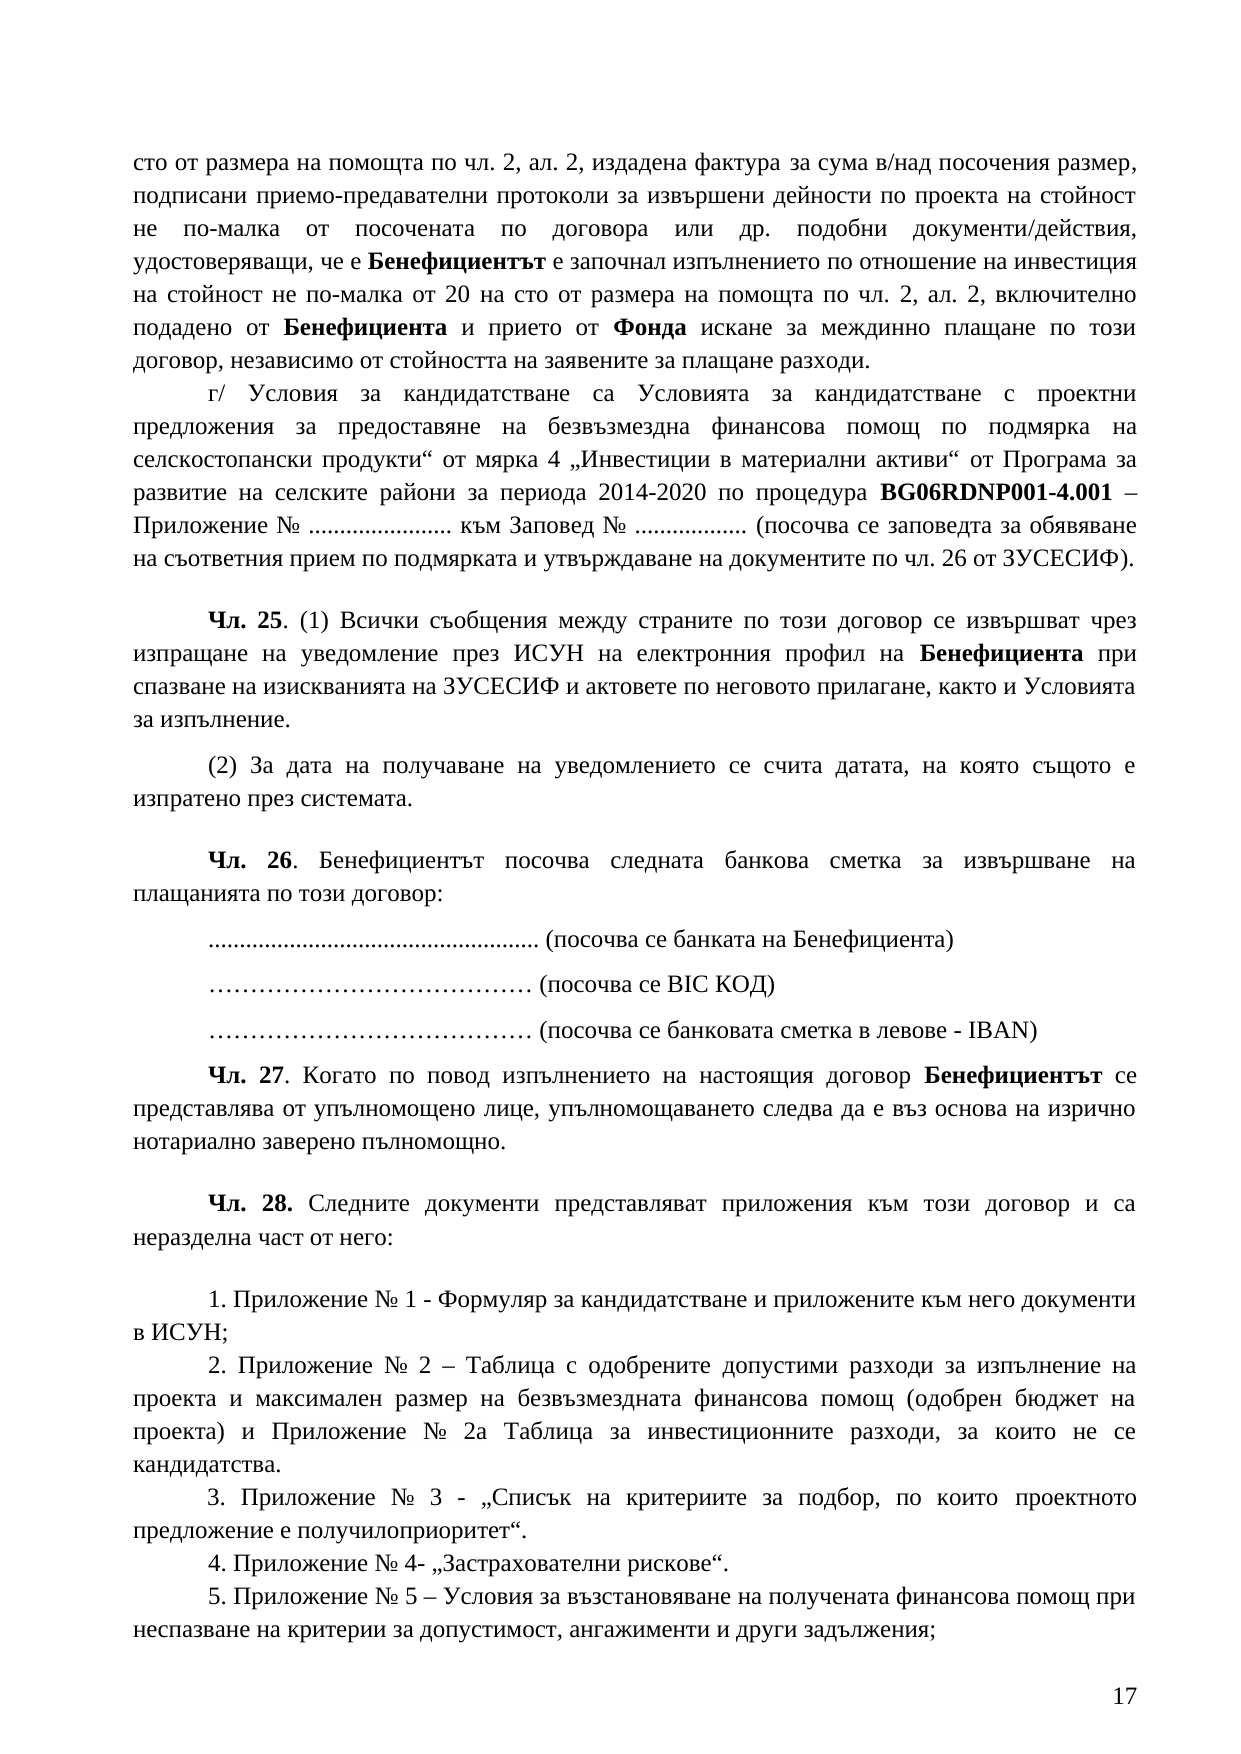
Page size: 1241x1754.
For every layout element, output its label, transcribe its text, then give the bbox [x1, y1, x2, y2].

text 2. Приложение № 2 – Таблица с одобрените допустими разходи за изпълнение на проекта и максимален размер на безвъзмездната финансова помощ (одобрен бюджет на проекта) и Приложение № 2а Таблица за инвестиционните разходи, за които не се кандидатства. [133, 1350, 1137, 1478]
text ..................................................... (посочва се банката на Бенефициента) [133, 924, 1137, 952]
text г/ Условия за кандидатстване са Условията за кандидатстване с проектни предложения за предоставяне на безвъзмездна финансова помощ по подмярка на селскостопански продукти“ от мярка 4 „Инвестиции в материални активи“ от Програма за развитие на селските райони за периода 2014-2020 по процедура BG06RDNP001-4.001 – Приложение № ....................... към Заповед № .................. (посочва се заповедта за обявяване на съответния прием по подмярката и утвърждаване на документите по чл. 26 от ЗУСЕСИФ). [133, 378, 1137, 572]
text 4. Приложение № 4- „Застрахователни рискове“. [133, 1548, 1137, 1577]
text Чл. 26. Бенефициентът посочва следната банкова сметка за извършване на плащанията по този договор: [133, 845, 1137, 907]
text ………………………………… (посочва се BIC КОД) [133, 969, 1137, 998]
text (2) За дата на получаване на уведомлението се счита датата, на която същото е изпратено през системата. [133, 750, 1137, 812]
text 3. Приложение № 3 - „Списък на критериите за подбор, по които проектното предложение е получилоприоритет“. [133, 1482, 1137, 1544]
text Чл. 27. Когато по повод изпълнението на настоящия договор Бенефициентът се представлява от упълномощено лице, упълномощаването следва да е въз основа на изрично нотариално заверено пълномощно. [133, 1060, 1137, 1155]
text Чл. 25. (1) Всички съобщения между страните по този договор се извършват чрез изпращане на уведомление през ИСУН на електронния профил на Бенефициента при спазване на изискванията на ЗУСЕСИФ и актовете по неговото прилагане, както и Условията за изпълнение. [133, 605, 1137, 733]
text Чл. 28. Следните документи представляват приложения към този договор и са неразделна част от него: [133, 1188, 1137, 1250]
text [133, 147, 1137, 374]
text 5. Приложение № 5 – Условия за възстановяване на получената финансова помощ при неспазване на критерии за допустимост, ангажименти и други задължения; [133, 1581, 1137, 1643]
text ………………………………… (посочва се банковата сметка в левове - IBAN) [207, 1015, 1137, 1043]
text 1. Приложение № 1 - Формуляр за кандидатстване и приложените към него документи в ИСУН; [133, 1284, 1137, 1346]
